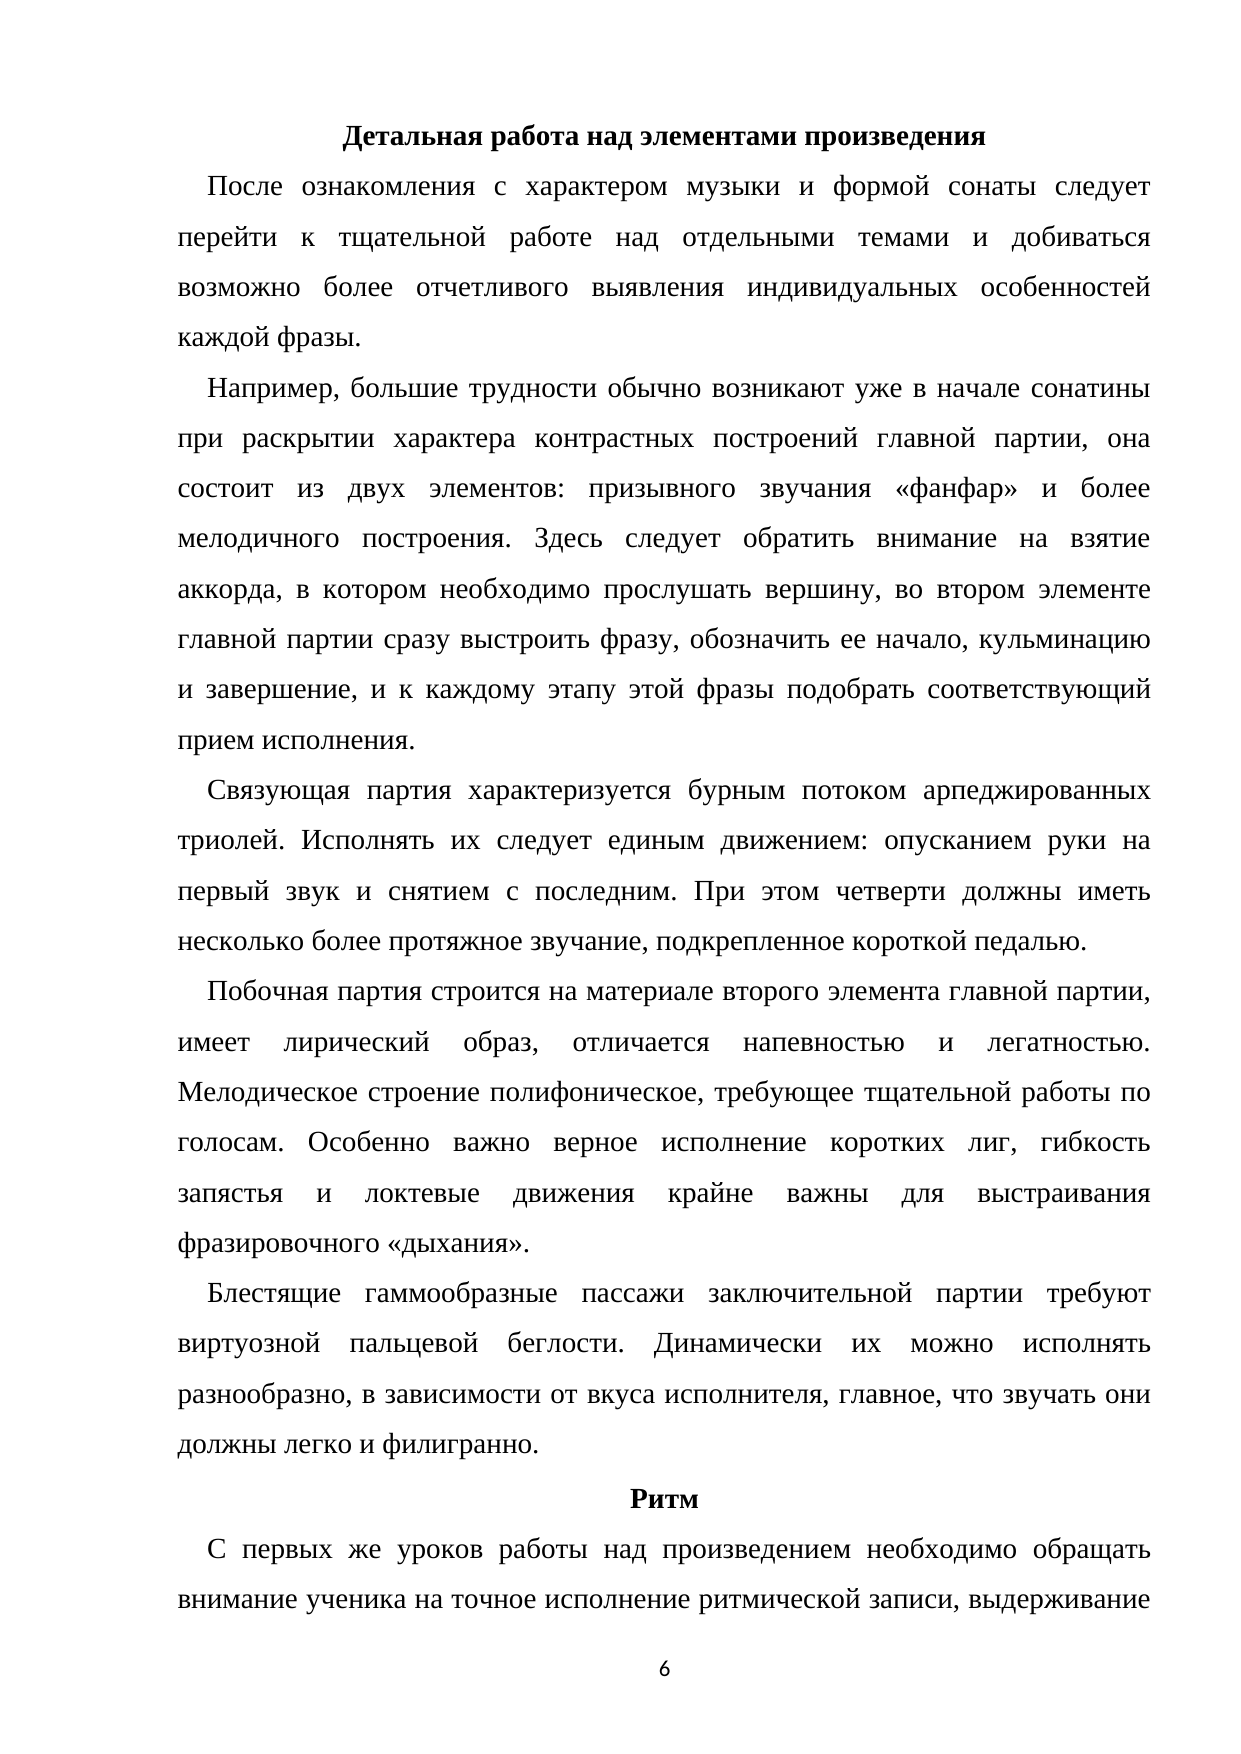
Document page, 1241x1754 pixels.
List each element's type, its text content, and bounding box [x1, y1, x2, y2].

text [177, 1531, 1152, 1615]
text После ознакомления с характером музыки и формой сонаты следует перейти к тщательной работе над отдельными темами и добиваться возможно более отчетливого выявления индивидуальных особенностей каждой фразы. [177, 168, 1152, 353]
text Связующая партия характеризуется бурным потоком арпеджированных триолей. Исполнять их следует единым движением: опусканием руки на первый звук и снятием с последним. При этом четверти должны иметь несколько более протяжное звучание, подкрепленное короткой педалью. [177, 772, 1152, 957]
text Блестящие гаммообразные пассажи заключительной партии требуют виртуозной пальцевой беглости. Динамически их можно исполнять разнообразно, в зависимости от вкуса исполнителя, главное, что звучать они должны легко и филигранно. [177, 1275, 1152, 1460]
subtitle Ритм [177, 1481, 1152, 1514]
subtitle Детальная работа над элементами произведения [177, 118, 1152, 152]
text Побочная партия строится на материале второго элемента главной партии, имеет лирический образ, отличается напевностью и легатностью. Мелодическое строение полифоническое, требующее тщательной работы по голосам. Особенно важно верное исполнение коротких лиг, гибкость запястья и локтевые движения крайне важны для выстраивания фразировочного «дыхания». [177, 973, 1152, 1258]
text Например, большие трудности обычно возникают уже в начале сонатины при раскрытии характера контрастных построений главной партии, она состоит из двух элементов: призывного звучания «фанфар» и более мелодичного построения. Здесь следует обратить внимание на взятие аккорда, в котором необходимо прослушать вершину, во втором элементе главной партии сразу выстроить фразу, обозначить ее начало, кульминацию и завершение, и к каждому этапу этой фразы подобрать соответствующий прием исполнения. [177, 370, 1152, 755]
